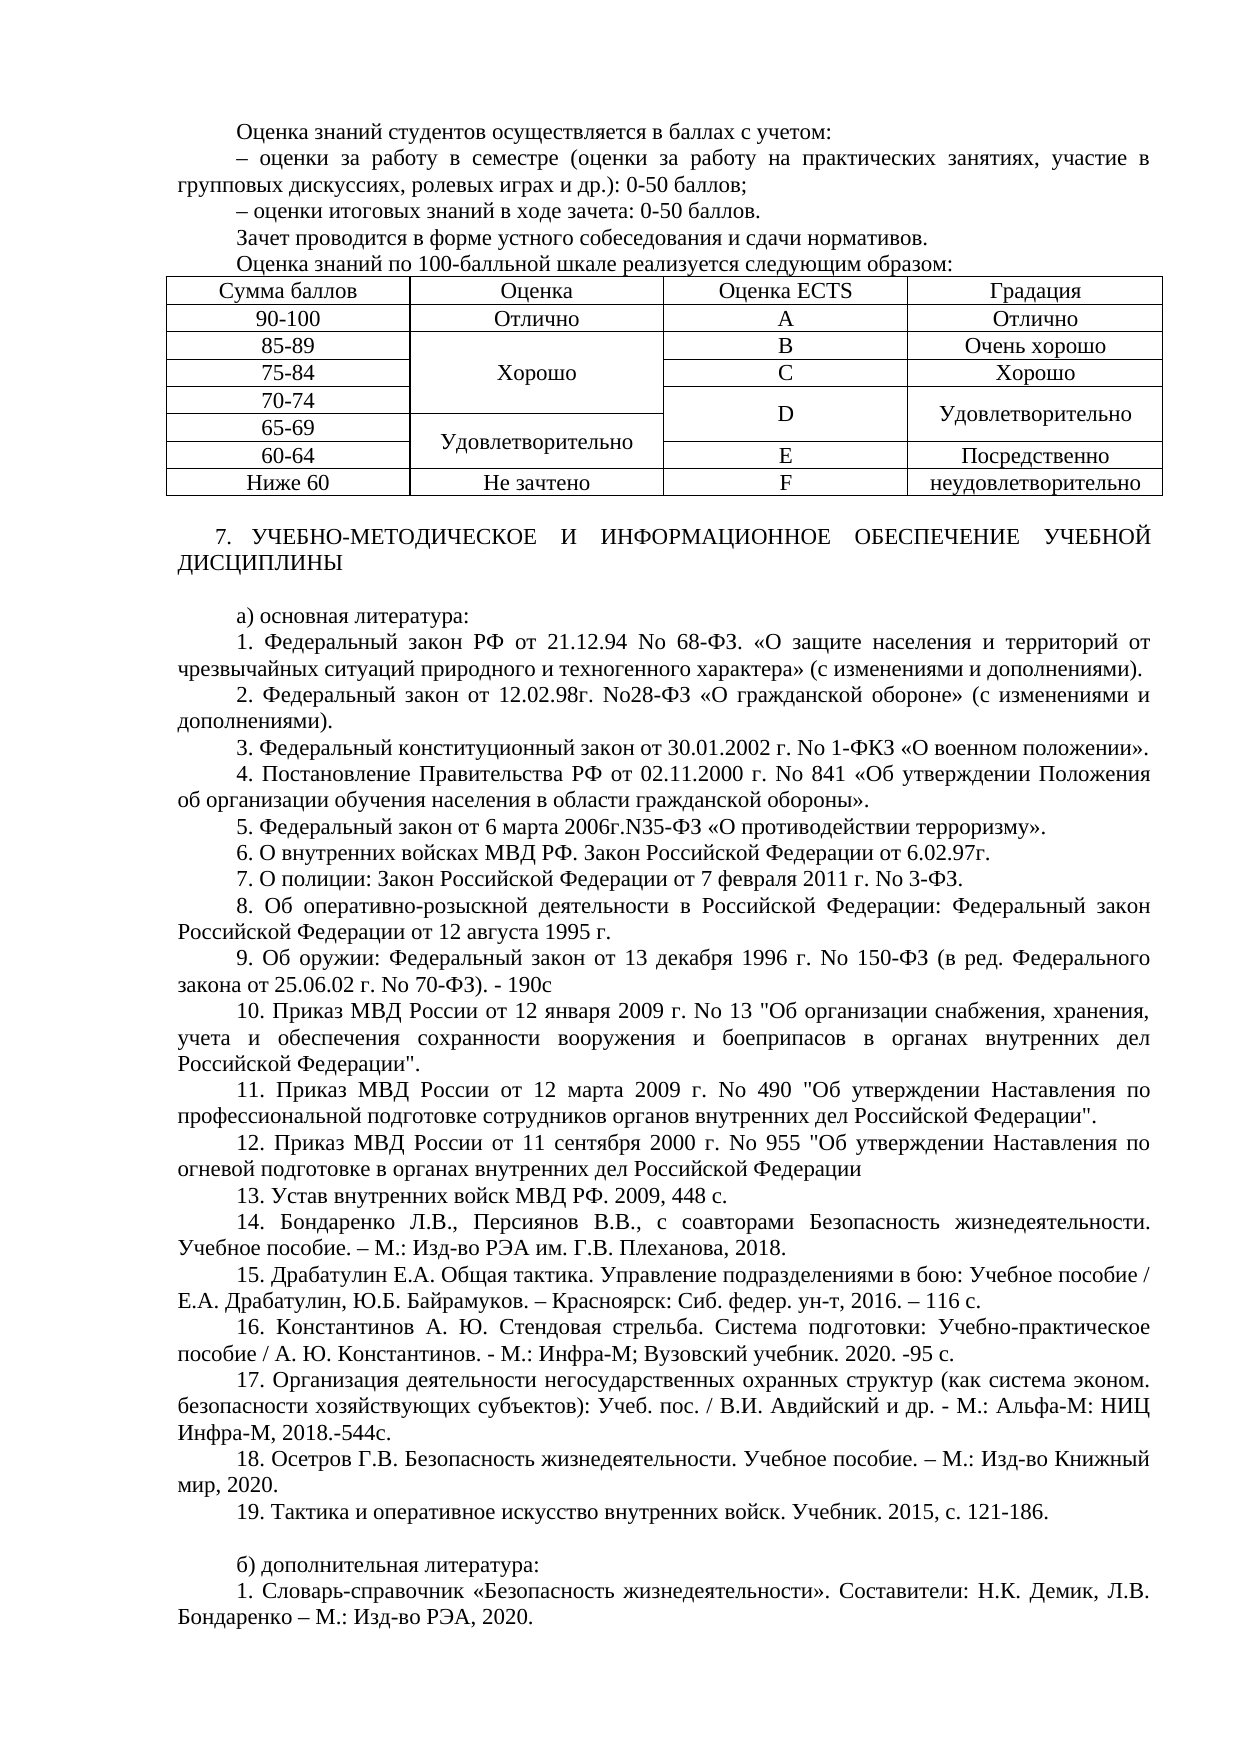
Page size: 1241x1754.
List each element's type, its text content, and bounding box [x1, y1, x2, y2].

text 3. Федеральный конституционный закон от 30.01.2002 г. No 1-ФКЗ «О военном положении». [177, 734, 1152, 760]
table_cell 90-100 [167, 305, 409, 331]
text 1. Федеральный закон РФ от 21.12.94 No 68-ФЗ. «О защите населения и территорий от чрезвычайных ситуаций природного и техногенного характера» (с изменениями и дополнениями). [177, 628, 1152, 681]
table_cell 75-84 [167, 360, 409, 386]
text 19. Тактика и оперативное искусство внутренних войск. Учебник. 2015, с. 121-186. [177, 1498, 1152, 1524]
text 15. Драбатулин Е.А. Общая тактика. Управление подразделениями в бою: Учебное пособие / Е.А. Драбатулин, Ю.Б. Байрамуков. – Красноярск: Сиб. федер. ун-т, 2016. – 116 с. [177, 1261, 1152, 1313]
table_cell F [664, 469, 907, 495]
table_cell Удовлетворительно [908, 387, 1162, 441]
table_cell E [664, 442, 907, 468]
table_cell 60-64 [167, 442, 409, 468]
table_cell Хорошо [411, 332, 663, 413]
text 1. Словарь-справочник «Безопасность жизнедеятельности». Составители: Н.К. Демик, Л.В. Бондаренко – М.: Изд-во РЭА, 2020. [177, 1577, 1152, 1630]
text Зачет проводится в форме устного собеседования и сдачи нормативов. [177, 223, 1152, 250]
table_cell неудовлетворительно [908, 469, 1162, 495]
table_cell Посредственно [908, 442, 1162, 468]
text Оценка знаний по 100-балльной шкале реализуется следующим образом: [177, 250, 1152, 276]
list УЧЕБНО-МЕТОДИЧЕСКОЕ И ИНФОРМАЦИОННОЕ ОБЕСПЕЧЕНИЕ УЧЕБНОЙ ДИСЦИПЛИНЫ [177, 523, 1152, 576]
text – оценки итоговых знаний в ходе зачета: 0-50 баллов. [177, 197, 1152, 223]
text 17. Организация деятельности негосударственных охранных структур (как система эконом. безопасности хозяйствующих субъектов): Учеб. пос. / В.И. Авдийский и др. - М.: Альфа-М: НИЦ Инфра-М, 2018.-544с. [177, 1366, 1152, 1445]
table_cell Очень хорошо [908, 332, 1162, 358]
text 6. О внутренних войсках МВД РФ. Закон Российской Федерации от 6.02.97г. [177, 839, 1152, 865]
text Оценка знаний студентов осуществляется в баллах с учетом: [177, 118, 1152, 144]
table_header Градация [908, 277, 1162, 304]
table_cell 65-69 [167, 414, 409, 441]
table_cell C [664, 360, 907, 386]
text 5. Федеральный закон от 6 марта 2006г.N35-ФЗ «О противодействии терроризму». [177, 813, 1152, 839]
table_cell 85-89 [167, 332, 409, 358]
text 10. Приказ МВД России от 12 января 2009 г. No 13 "Об организации снабжения, хранения, учета и обеспечения сохранности вооружения и боеприпасов в органах внутренних дел Российской Федерации". [177, 997, 1152, 1076]
text 4. Постановление Правительства РФ от 02.11.2000 г. No 841 «Об утверждении Положения об организации обучения населения в области гражданской обороны». [177, 760, 1152, 813]
table_cell Отлично [908, 305, 1162, 331]
text 7. О полиции: Закон Российской Федерации от 7 февраля 2011 г. No 3-ФЗ. [177, 865, 1152, 892]
table_cell Отлично [411, 305, 663, 331]
text 14. Бондаренко Л.В., Персиянов В.В., с соавторами Безопасность жизнедеятельности. Учебное пособие. – М.: Изд-во РЭА им. Г.В. Плеханова, 2018. [177, 1208, 1152, 1261]
text 13. Устав внутренних войск МВД РФ. 2009, 448 с. [177, 1182, 1152, 1208]
text 18. Осетров Г.В. Безопасность жизнедеятельности. Учебное пособие. – М.: Изд-во Книжный мир, 2020. [177, 1445, 1152, 1498]
text 9. Об оружии: Федеральный закон от 13 декабря 1996 г. No 150-ФЗ (в ред. Федерального закона от 25.06.02 г. No 70-ФЗ). - 190с [177, 944, 1152, 997]
text 11. Приказ МВД России от 12 марта 2009 г. No 490 "Об утверждении Наставления по профессиональной подготовке сотрудников органов внутренних дел Российской Федерации". [177, 1076, 1152, 1129]
text – оценки за работу в семестре (оценки за работу на практических занятиях, участие в групповых дискуссиях, ролевых играх и др.): 0-50 баллов; [177, 144, 1152, 197]
table_cell Удовлетворительно [411, 414, 663, 468]
table_cell A [664, 305, 907, 331]
table_cell B [664, 332, 907, 358]
table_cell Ниже 60 [167, 469, 409, 495]
table_cell D [664, 387, 907, 441]
text 12. Приказ МВД России от 11 сентября 2000 г. No 955 "Об утверждении Наставления по огневой подготовке в органах внутренних дел Российской Федерации [177, 1129, 1152, 1182]
table_cell Не зачтено [411, 469, 663, 495]
text 2. Федеральный закон от 12.02.98г. No28-ФЗ «О гражданской обороне» (с изменениями и дополнениями). [177, 681, 1152, 734]
text 16. Константинов А. Ю. Стендовая стрельба. Система подготовки: Учебно-практическое пособие / А. Ю. Константинов. - М.: Инфра-М; Вузовский учебник. 2020. -95 с. [177, 1313, 1152, 1366]
table_header Сумма баллов [167, 277, 409, 304]
table_header Оценка ECTS [664, 277, 907, 304]
table_header Оценка [411, 277, 663, 304]
text а) основная литература: [177, 602, 1152, 628]
text б) дополнительная литература: [177, 1551, 1152, 1577]
text 8. Об оперативно-розыскной деятельности в Российской Федерации: Федеральный закон Российской Федерации от 12 августа 1995 г. [177, 892, 1152, 944]
table_cell 70-74 [167, 387, 409, 413]
table_cell Хорошо [908, 360, 1162, 386]
